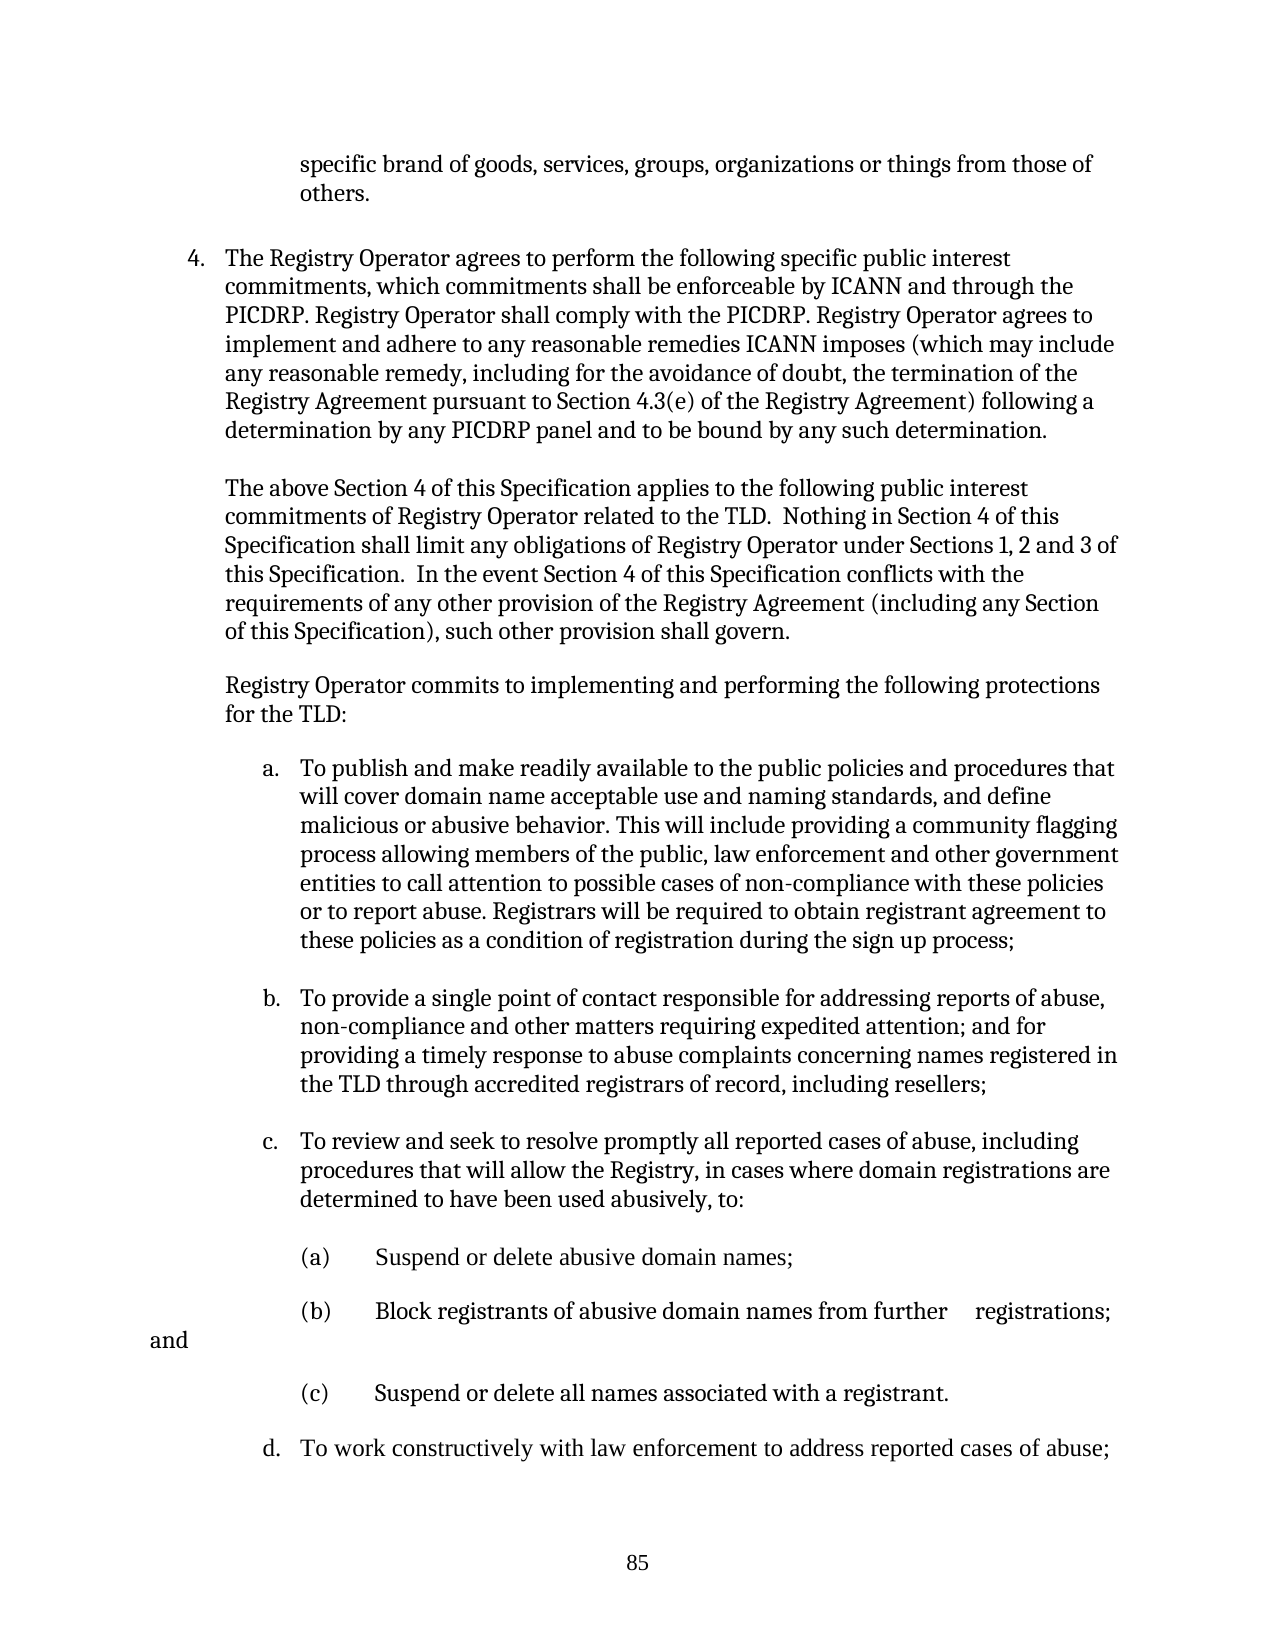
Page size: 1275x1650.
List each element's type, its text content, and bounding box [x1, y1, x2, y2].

list To work constructively with law enforcement to address reported cases of abuse; [262, 1433, 1125, 1462]
text Registry Operator commits to implementing and performing the following protections for the TLD: [225, 671, 1125, 728]
list To publish and make readily available to the public policies and procedures that will cover domain name acceptable use and naming standards, and define malicious or abusive behavior. This will include providing a community flagging process allowing members of the public, law enforcement and other government entities to call attention to possible cases of non-compliance with these policies or to report abuse. Registrars will be required to obtain registrant agreement to these policies as a condition of registration during the sign up process; [262, 753, 1125, 955]
list To review and seek to resolve promptly all reported cases of abuse, including procedures that will allow the Registry, in cases where domain registrations are determined to have been used abusively, to: [262, 1127, 1125, 1213]
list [262, 150, 1125, 207]
text The above Section 4 of this Specification applies to the following public interest commitments of Registry Operator related to the TLD. Nothing in Section 4 of this Specification shall limit any obligations of Registry Operator under Sections 1, 2 and 3 of this Specification. In the event Section 4 of this Specification conflicts with the requirements of any other provision of the Registry Agreement (including any Section of this Specification), such other provision shall govern. [225, 473, 1125, 646]
list Suspend or delete abusive domain names; [150, 1242, 1125, 1272]
list To provide a single point of contact responsible for addressing reports of abuse, non-compliance and other matters requiring expedited attention; and for providing a timely response to abuse complaints concerning names registered in the TLD through accredited registrars of record, including resellers; [262, 983, 1125, 1098]
list The Registry Operator agrees to perform the following specific public interest commitments, which commitments shall be enforceable by ICANN and through the PICDRP. Registry Operator shall comply with the PICDRP. Registry Operator agrees to implement and adhere to any reasonable remedies ICANN imposes (which may include any reasonable remedy, including for the avoidance of doubt, the termination of the Registry Agreement pursuant to Section 4.3(e) of the Registry Agreement) following a determination by any PICDRP panel and to be bound by any such determination. [187, 243, 1125, 445]
text Block registrants of abusive domain names from further registrations; and [150, 1297, 1125, 1354]
text Suspend or delete all names associated with a registrant. [150, 1379, 1125, 1408]
